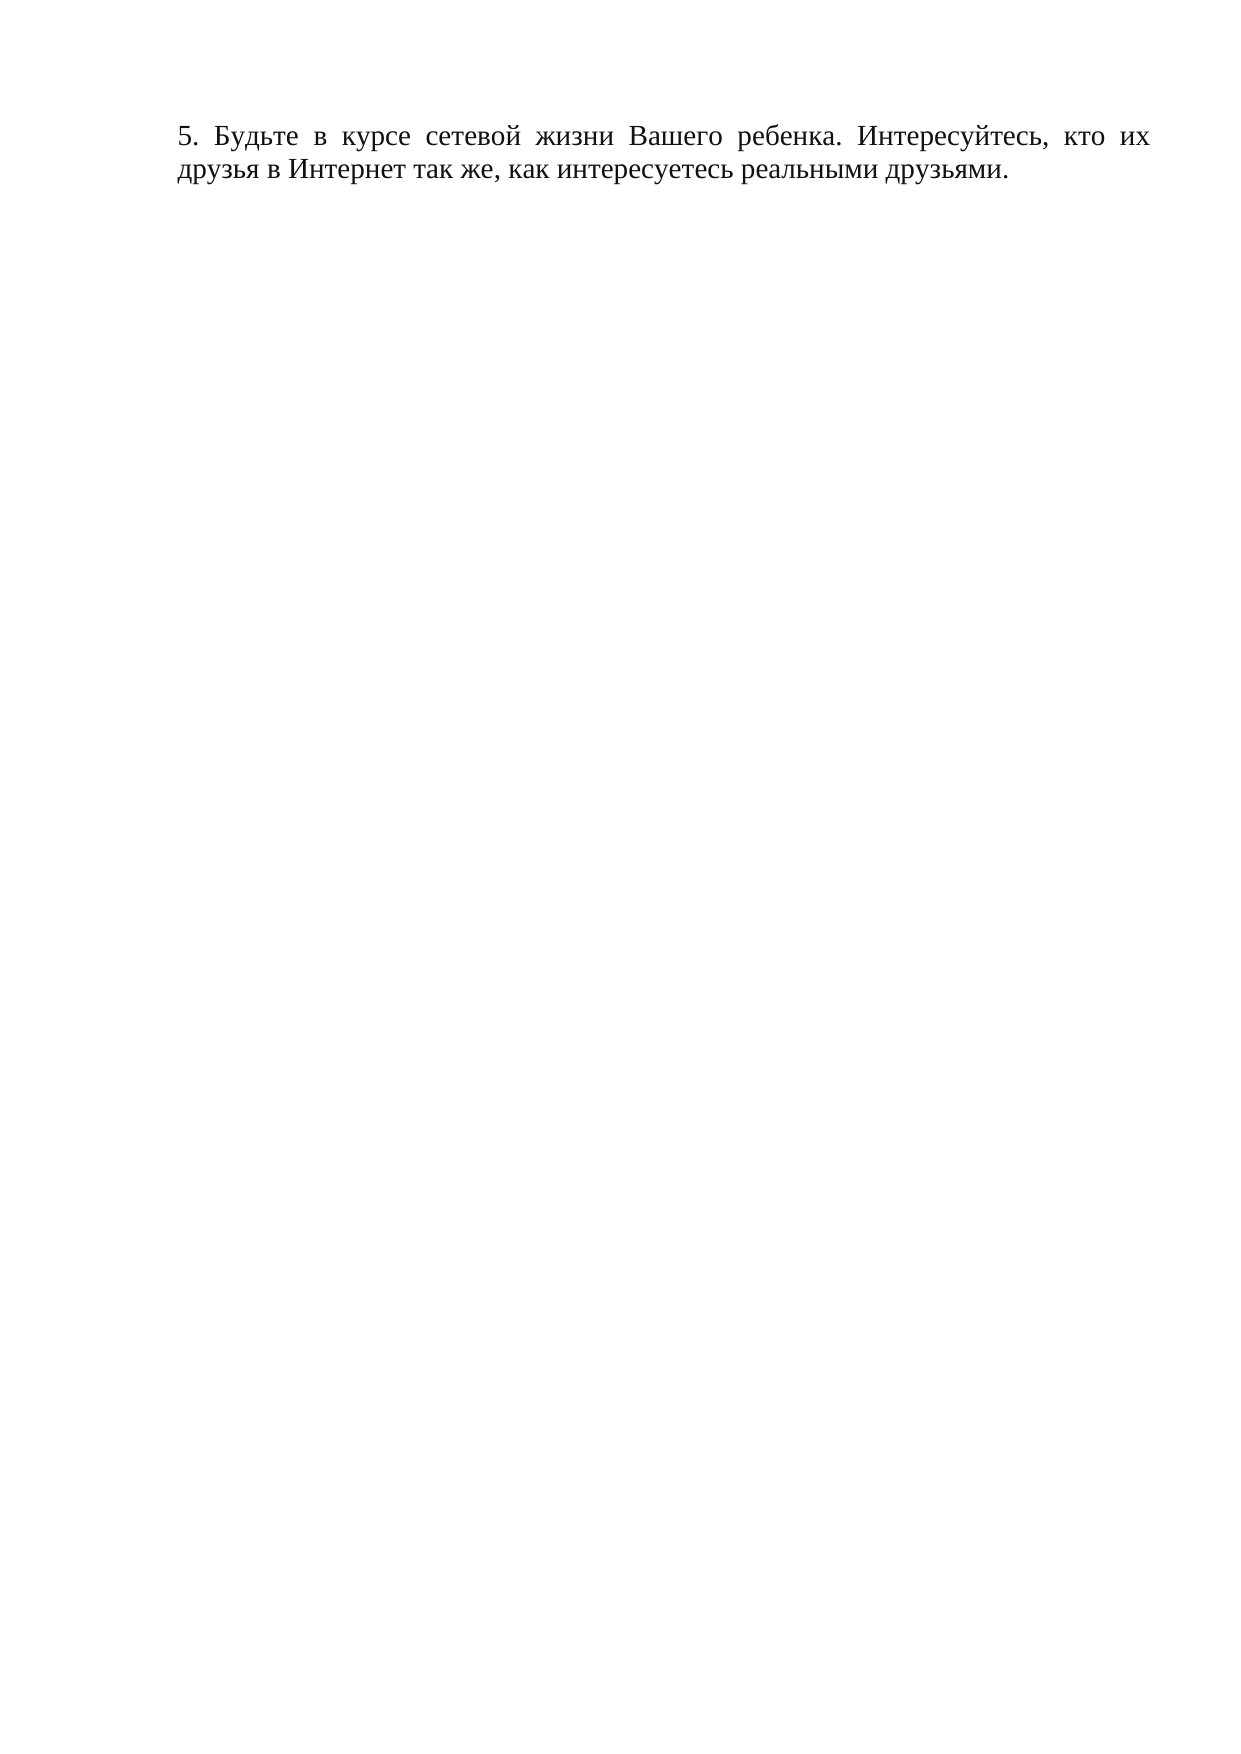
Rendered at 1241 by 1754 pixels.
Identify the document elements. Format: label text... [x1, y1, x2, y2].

text 5. Будьте в курсе сетевой жизни Вашего ребенка. Интересуйтесь, кто их друзья в Интернет так же, как интересуетесь реальными друзьями. [177, 118, 1152, 185]
